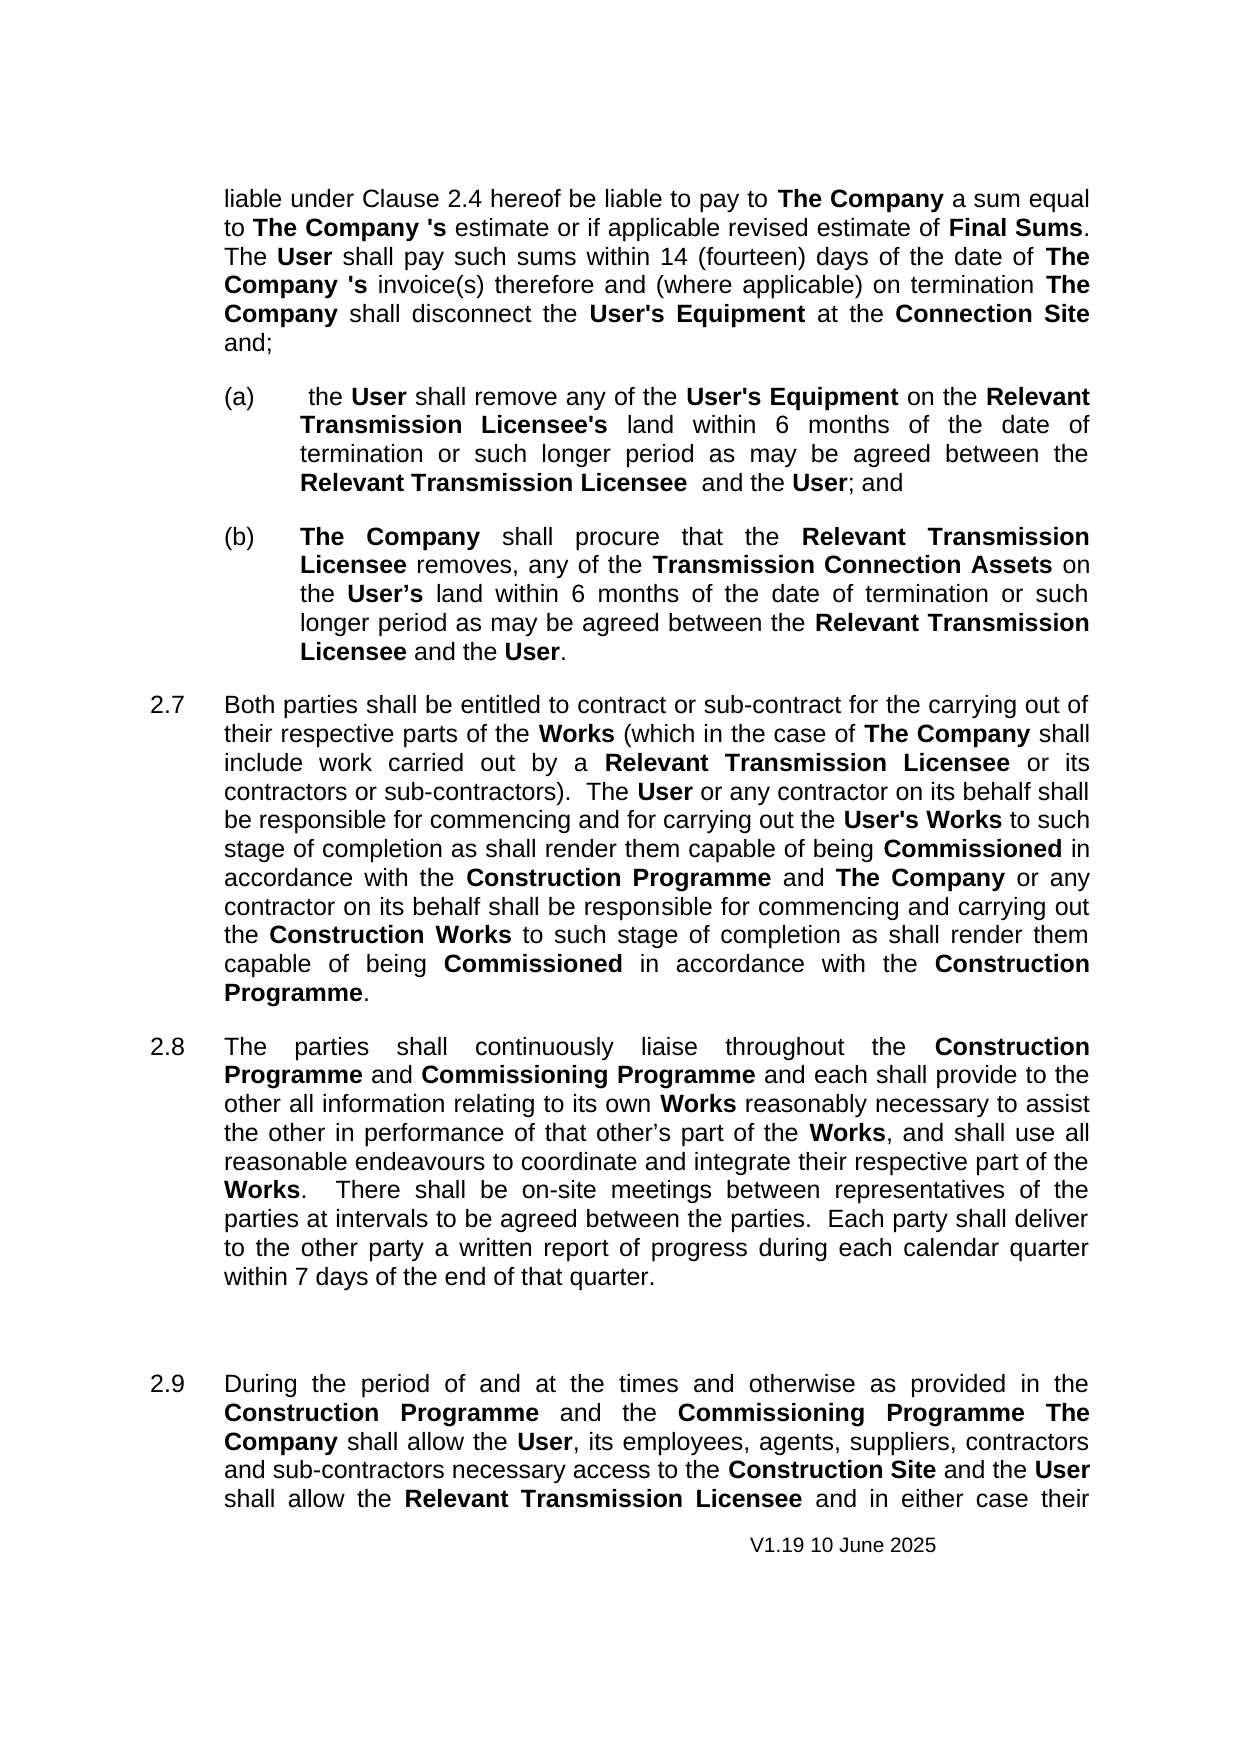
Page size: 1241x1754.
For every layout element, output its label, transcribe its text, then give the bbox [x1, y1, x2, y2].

text 2.7 Both parties shall be entitled to contract or sub-contract for the carrying out of their respective parts of the Works (which in the case of The Company shall include work carried out by a Relevant Transmission Licensee or its contractors or sub-contractors). The User or any contractor on its behalf shall be responsible for commencing and for carrying out the User's Works to such stage of completion as shall render them capable of being Commissioned in accordance with the Construction Programme and The Company or any contractor on its behalf shall be responsible for commencing and carrying out the Construction Works to such stage of completion as shall render them capable of being Commissioned in accordance with the Construction Programme. [150, 690, 1090, 1007]
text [150, 1369, 1090, 1513]
text 2.8 The parties shall continuously liaise throughout the Construction Programme and Commissioning Programme and each shall provide to the other all information relating to its own Works reasonably necessary to assist the other in performance of that other’s part of the Works, and shall use all reasonable endeavours to coordinate and integrate their respective part of the Works. There shall be on-site meetings between representatives of the parties at intervals to be agreed between the parties. Each party shall deliver to the other party a written report of progress during each calendar quarter within 7 days of the end of that quarter. [150, 1032, 1090, 1290]
text (a) the User shall remove any of the User's Equipment on the Relevant Transmission Licensee's land within 6 months of the date of termination or such longer period as may be agreed between the Relevant Transmission Licensee and the User; and [224, 382, 1090, 497]
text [150, 184, 1090, 357]
